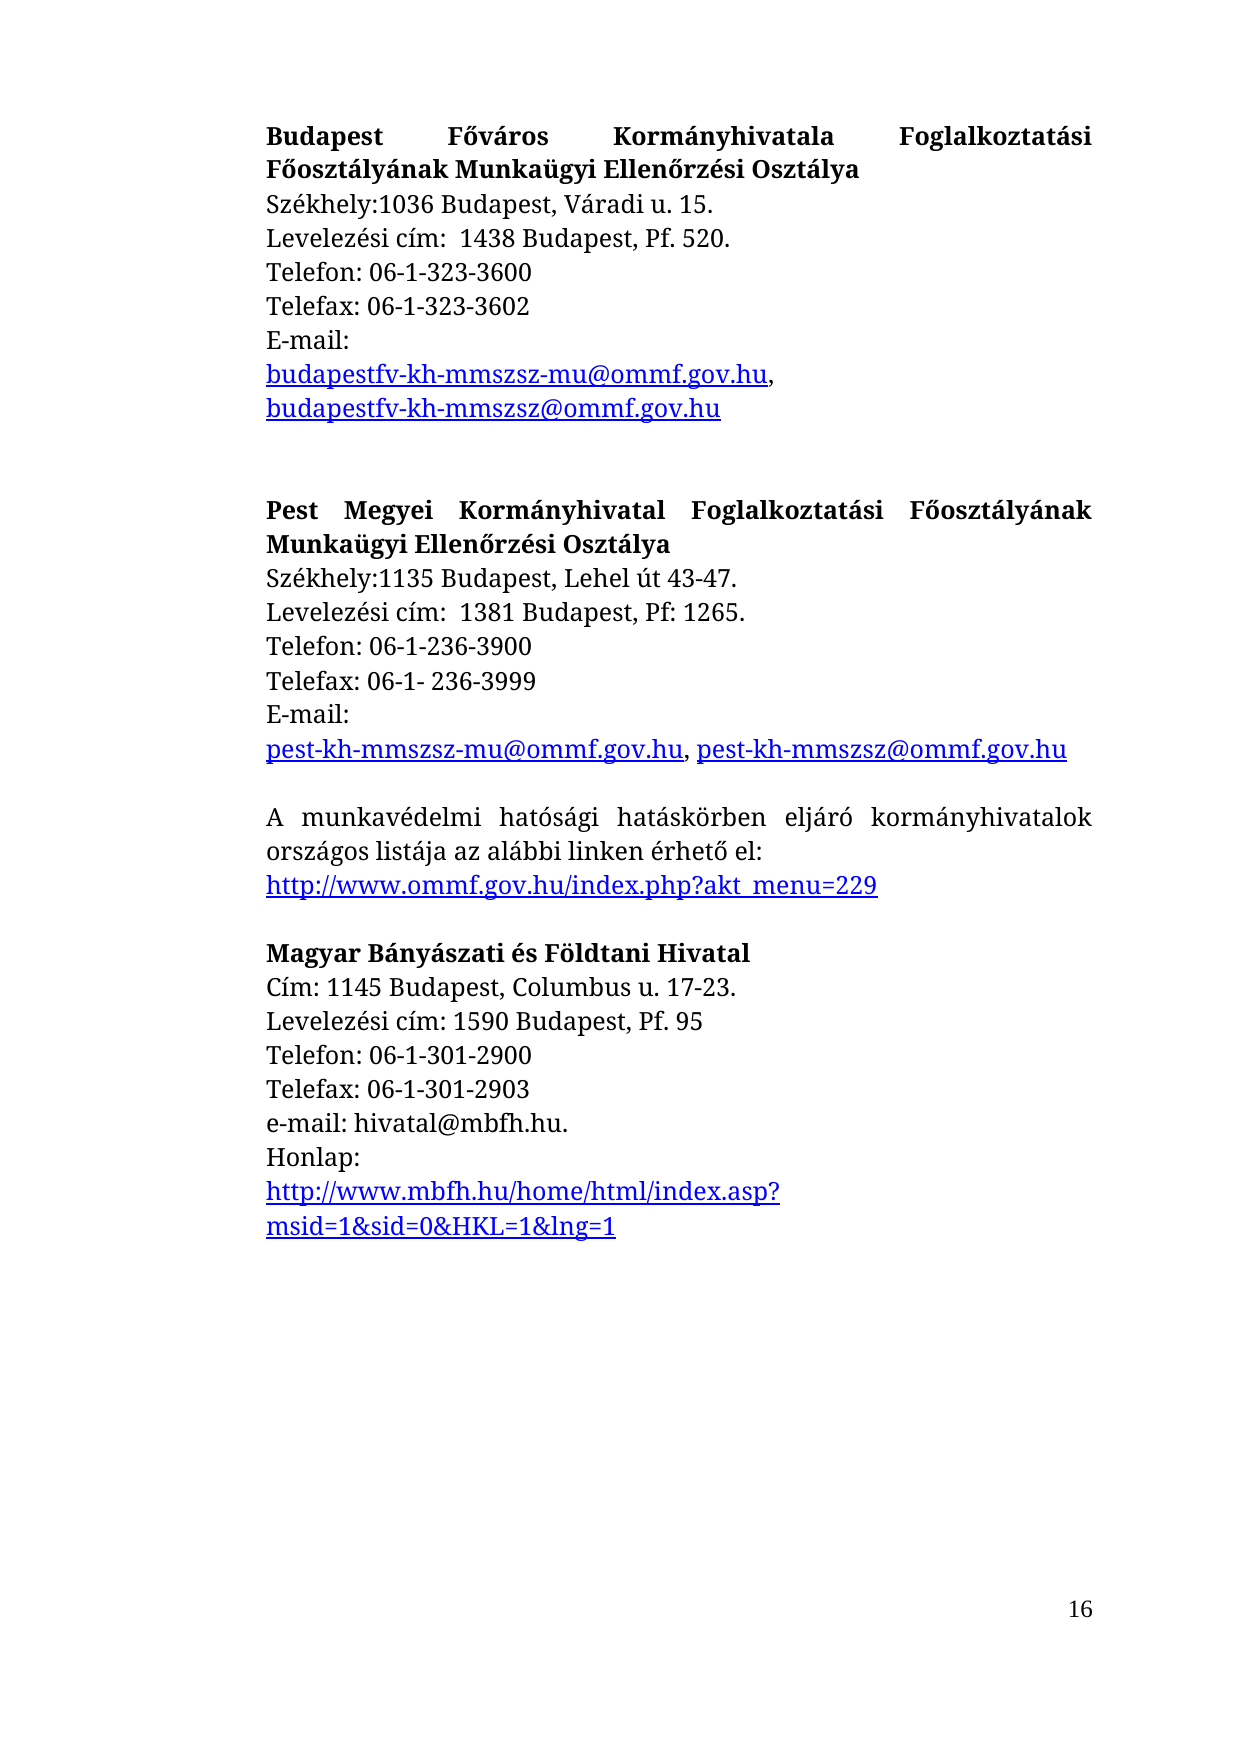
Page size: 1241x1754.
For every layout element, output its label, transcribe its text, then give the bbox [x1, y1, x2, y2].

text Pest Megyei Kormányhivatal Foglalkoztatási Főosztályának Munkaügyi Ellenőrzési Osztálya [266, 459, 1093, 561]
text Levelezési cím: 1381 Budapest, Pf: 1265. [266, 595, 1093, 629]
text Levelezési cím: 1590 Budapest, Pf. 95 [266, 1004, 1093, 1038]
text budapestfv-kh-mmszsz-mu@ommf.gov.hu, [266, 357, 1093, 391]
text E-mail: [266, 697, 1093, 731]
text Telefon: 06-1-236-3900 [266, 629, 1093, 663]
text Telefon: 06-1-323-3600 [266, 254, 1093, 288]
text pest-kh-mmszsz-mu@ommf.gov.hu, pest-kh-mmszsz@ommf.gov.hu [266, 731, 1093, 765]
text Telefon: 06-1-301-2900 [266, 1038, 1093, 1072]
text Székhely:1036 Budapest, Váradi u. 15. [266, 186, 1093, 220]
text Telefax: 06-1- 236-3999 [266, 663, 1093, 697]
text Telefax: 06-1-301-2903 [266, 1072, 1093, 1106]
text e-mail: hivatal@mbfh.hu. [266, 1106, 1093, 1140]
text E-mail: [266, 322, 1093, 357]
text Cím: 1145 Budapest, Columbus u. 17-23. [266, 970, 1093, 1004]
text Budapest Főváros Kormányhivatala Foglalkoztatási Főosztályának Munkaügyi Ellenőrzési Osztálya [266, 118, 1093, 186]
text Magyar Bányászati és Földtani Hivatal [266, 936, 1093, 970]
text Székhely:1135 Budapest, Lehel út 43-47. [266, 561, 1093, 595]
text Telefax: 06-1-323-3602 [266, 288, 1093, 322]
text Levelezési cím: 1438 Budapest, Pf. 520. [266, 220, 1093, 254]
text http://www.mbfh.hu/home/html/index.asp?msid=1&sid=0&HKL=1&lng=1 [266, 1174, 1093, 1242]
text A munkavédelmi hatósági hatáskörben eljáró kormányhivatalok országos listája az alábbi linken érhető el: [266, 799, 1093, 867]
text http://www.ommf.gov.hu/index.php?akt_menu=229 [266, 867, 1093, 902]
text Honlap: [266, 1140, 1093, 1174]
text budapestfv-kh-mmszsz@ommf.gov.hu [266, 391, 1093, 425]
